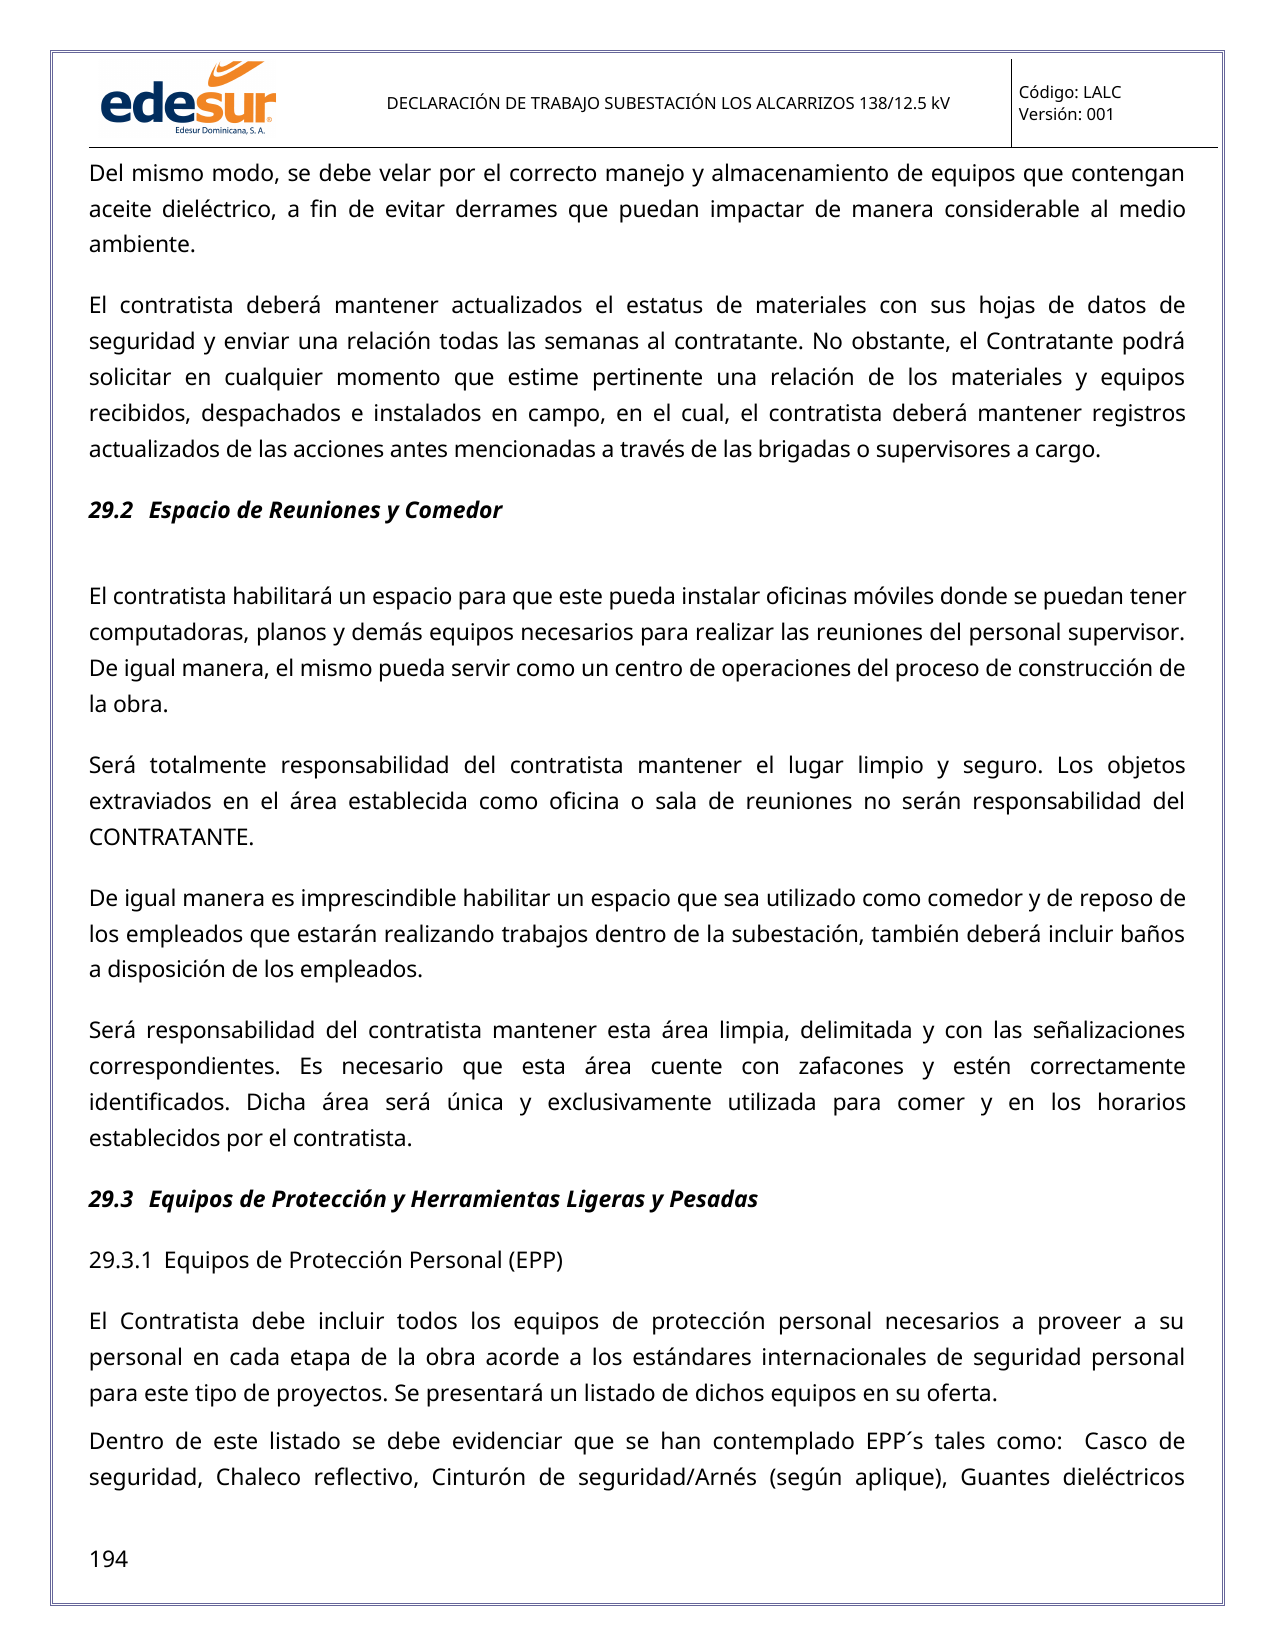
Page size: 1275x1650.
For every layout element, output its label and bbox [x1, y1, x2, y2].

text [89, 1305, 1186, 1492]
picture [98, 59, 277, 138]
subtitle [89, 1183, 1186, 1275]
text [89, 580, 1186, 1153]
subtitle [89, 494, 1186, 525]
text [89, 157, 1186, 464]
